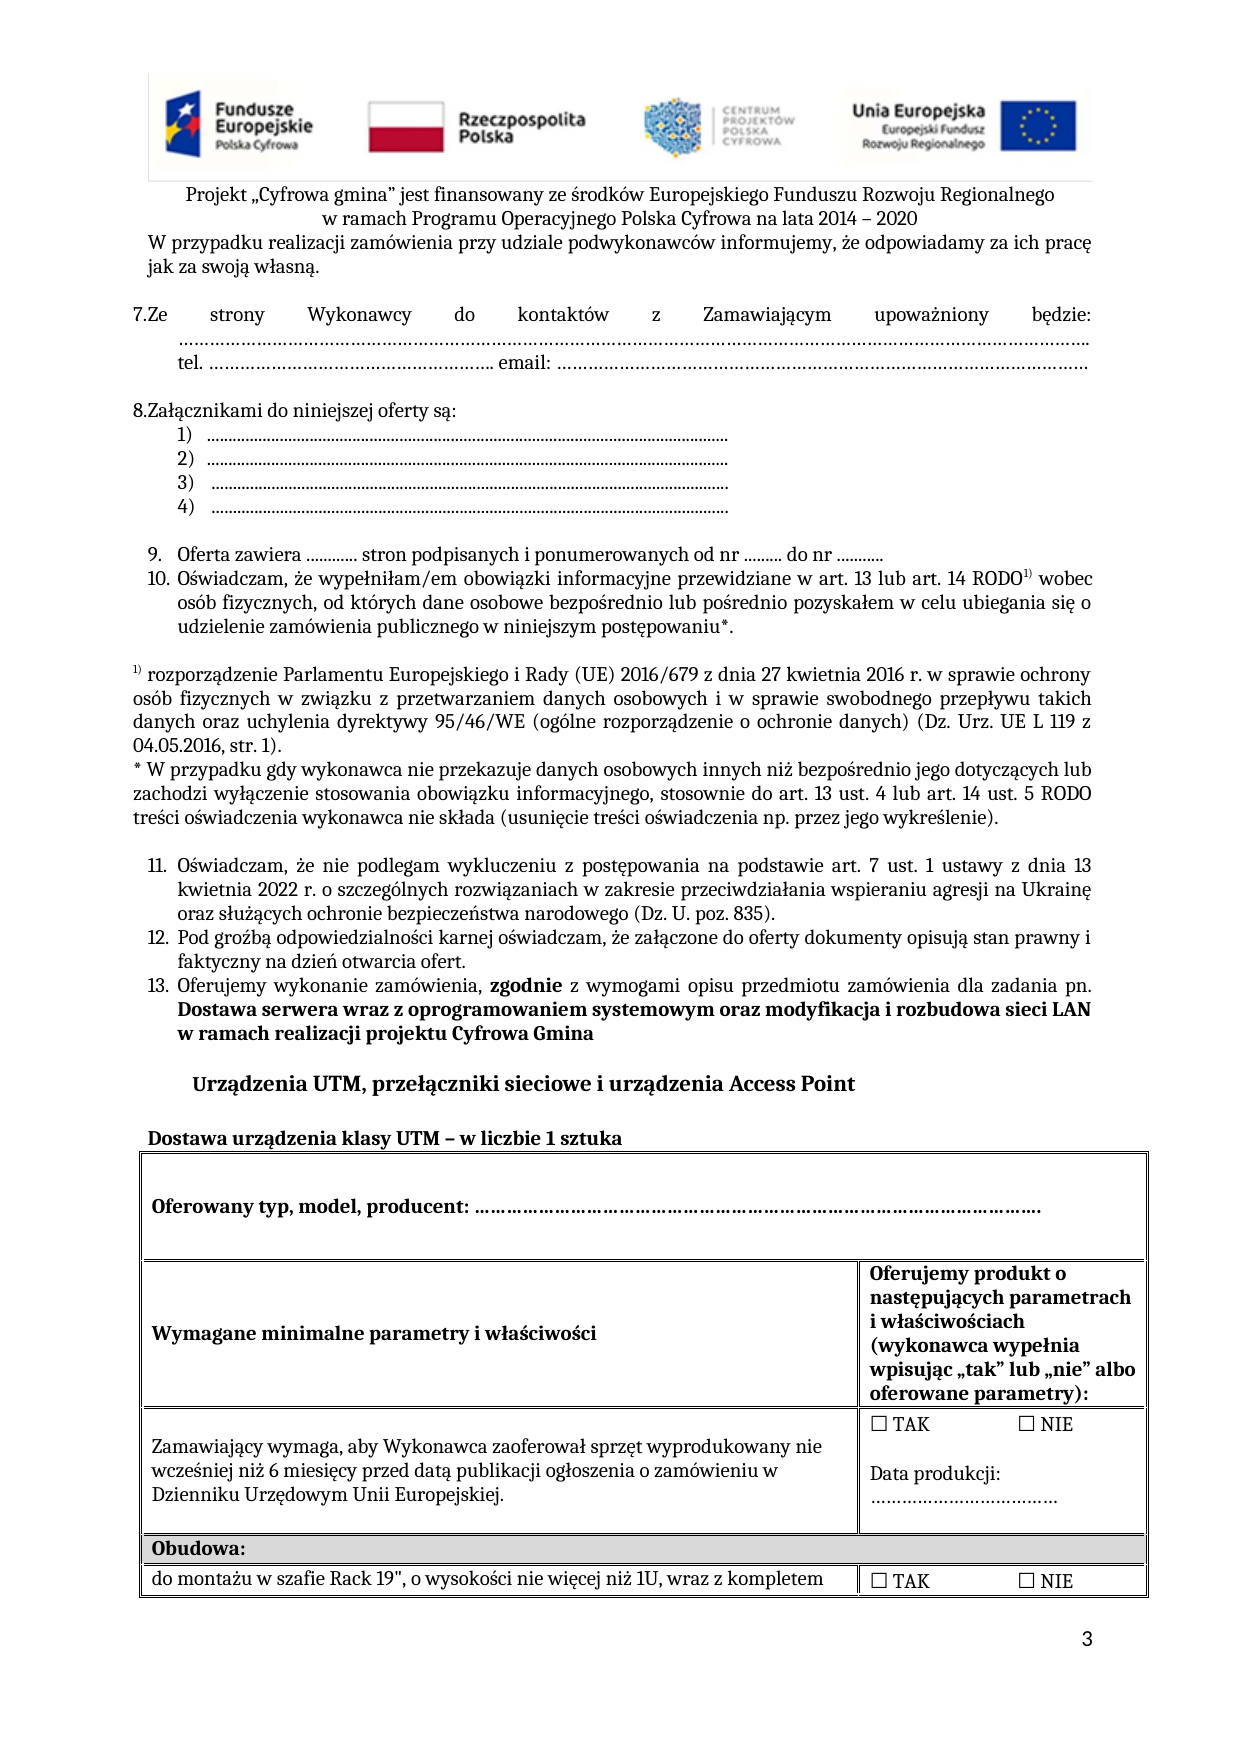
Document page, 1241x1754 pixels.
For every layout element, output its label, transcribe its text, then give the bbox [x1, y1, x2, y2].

list .......................................................................................................................... [177, 447, 1093, 471]
list Oferujemy wykonanie zamówienia, zgodnie z wymogami opisu przedmiotu zamówienia dla zadania pn. Dostawa serwera wraz z oprogramowaniem systemowym oraz modyfikacja i rozbudowa sieci LAN w ramach realizacji projektu Cyfrowa Gmina [148, 974, 1093, 1046]
table_header Oferowany typ, model, producent: ……………………………………………………………………………………………. [142, 1154, 1146, 1259]
list ......................................................................................................................... [177, 494, 1093, 518]
list Oświadczam, że nie podlegam wykluczeniu z postępowania na podstawie art. 7 ust. 1 ustawy z dnia 13 kwietnia 2022 r. o szczególnych rozwiązaniach w zakresie przeciwdziałania wspieraniu agresji na Ukrainę oraz służących ochronie bezpieczeństwa narodowego (Dz. U. poz. 835). [148, 854, 1093, 926]
list Oświadczam, że wypełniłam/em obowiązki informacyjne przewidziane w art. 13 lub art. 14 RODO1) wobec osób fizycznych, od których dane osobowe bezpośrednio lub pośrednio pozyskałem w celu ubiegania się o udzielenie zamówienia publicznego w niniejszym postępowaniu*. [148, 566, 1093, 638]
table_cell Zamawiający wymaga, aby Wykonawca zaoferował sprzęt wyprodukowany nie wcześniej niż 6 miesięcy przed datą publikacji ogłoszenia o zamówieniu w Dzienniku Urzędowym Unii Europejskiej. [142, 1406, 857, 1533]
list Pod groźbą odpowiedzialności karnej oświadczam, że załączone do oferty dokumenty opisują stan prawny i faktyczny na dzień otwarcia ofert. [148, 926, 1093, 974]
text W przypadku realizacji zamówienia przy udziale podwykonawców informujemy, że odpowiadamy za ich pracę jak za swoją własną. [148, 231, 1093, 279]
picture [147, 73, 1093, 183]
table_cell ☐ TAK ☐ NIE ………………………………. [858, 1563, 1147, 1595]
text tel. ………………………………………………. email: ………………………………………………………………………………………… [177, 351, 1093, 375]
list Załącznikami do niniejszej oferty są: [133, 399, 1093, 423]
list Oferta zawiera ............ stron podpisanych i ponumerowanych od nr ......... do nr ........... [148, 542, 1093, 566]
text * W przypadku gdy wykonawca nie przekazuje danych osobowych innych niż bezpośrednio jego dotyczących lub zachodzi wyłączenie stosowania obowiązku informacyjnego, stosownie do art. 13 ust. 4 lub art. 14 ust. 5 RODO treści oświadczenia wykonawca nie składa (usunięcie treści oświadczenia np. przez jego wykreślenie). [133, 758, 1093, 830]
table_cell Wymagane minimalne parametry i właściwości [140, 1259, 858, 1406]
table_cell Obudowa: [140, 1533, 1147, 1563]
list Ze strony Wykonawcy do kontaktów z Zamawiającym upoważniony będzie: …………………………………………………………………………………………………………………………………………………………. [133, 303, 1093, 351]
table_cell ☐ TAK ☐ NIE Data produkcji: ……………………………… [860, 1406, 1146, 1533]
text Dostawa urządzenia klasy UTM – w liczbie 1 sztuka [148, 1127, 1093, 1151]
list ......................................................................................................................... [177, 471, 1093, 494]
text Urządzenia UTM, przełączniki sieciowe i urządzenia Access Point [192, 1071, 1093, 1097]
list .......................................................................................................................... [177, 423, 1093, 447]
table_cell Oferujemy produkt o następujących parametrach i właściwościach (wykonawca wypełnia wpisując „tak” lub „nie” albo oferowane parametry): [858, 1259, 1147, 1406]
text 1) rozporządzenie Parlamentu Europejskiego i Rady (UE) 2016/679 z dnia 27 kwietnia 2016 r. w sprawie ochrony osób fizycznych w związku z przetwarzaniem danych osobowych i w sprawie swobodnego przepływu takich danych oraz uchylenia dyrektywy 95/46/WE (ogólne rozporządzenie o ochronie danych) (Dz. Urz. UE L 119 z 04.05.2016, str. 1). [133, 662, 1093, 758]
